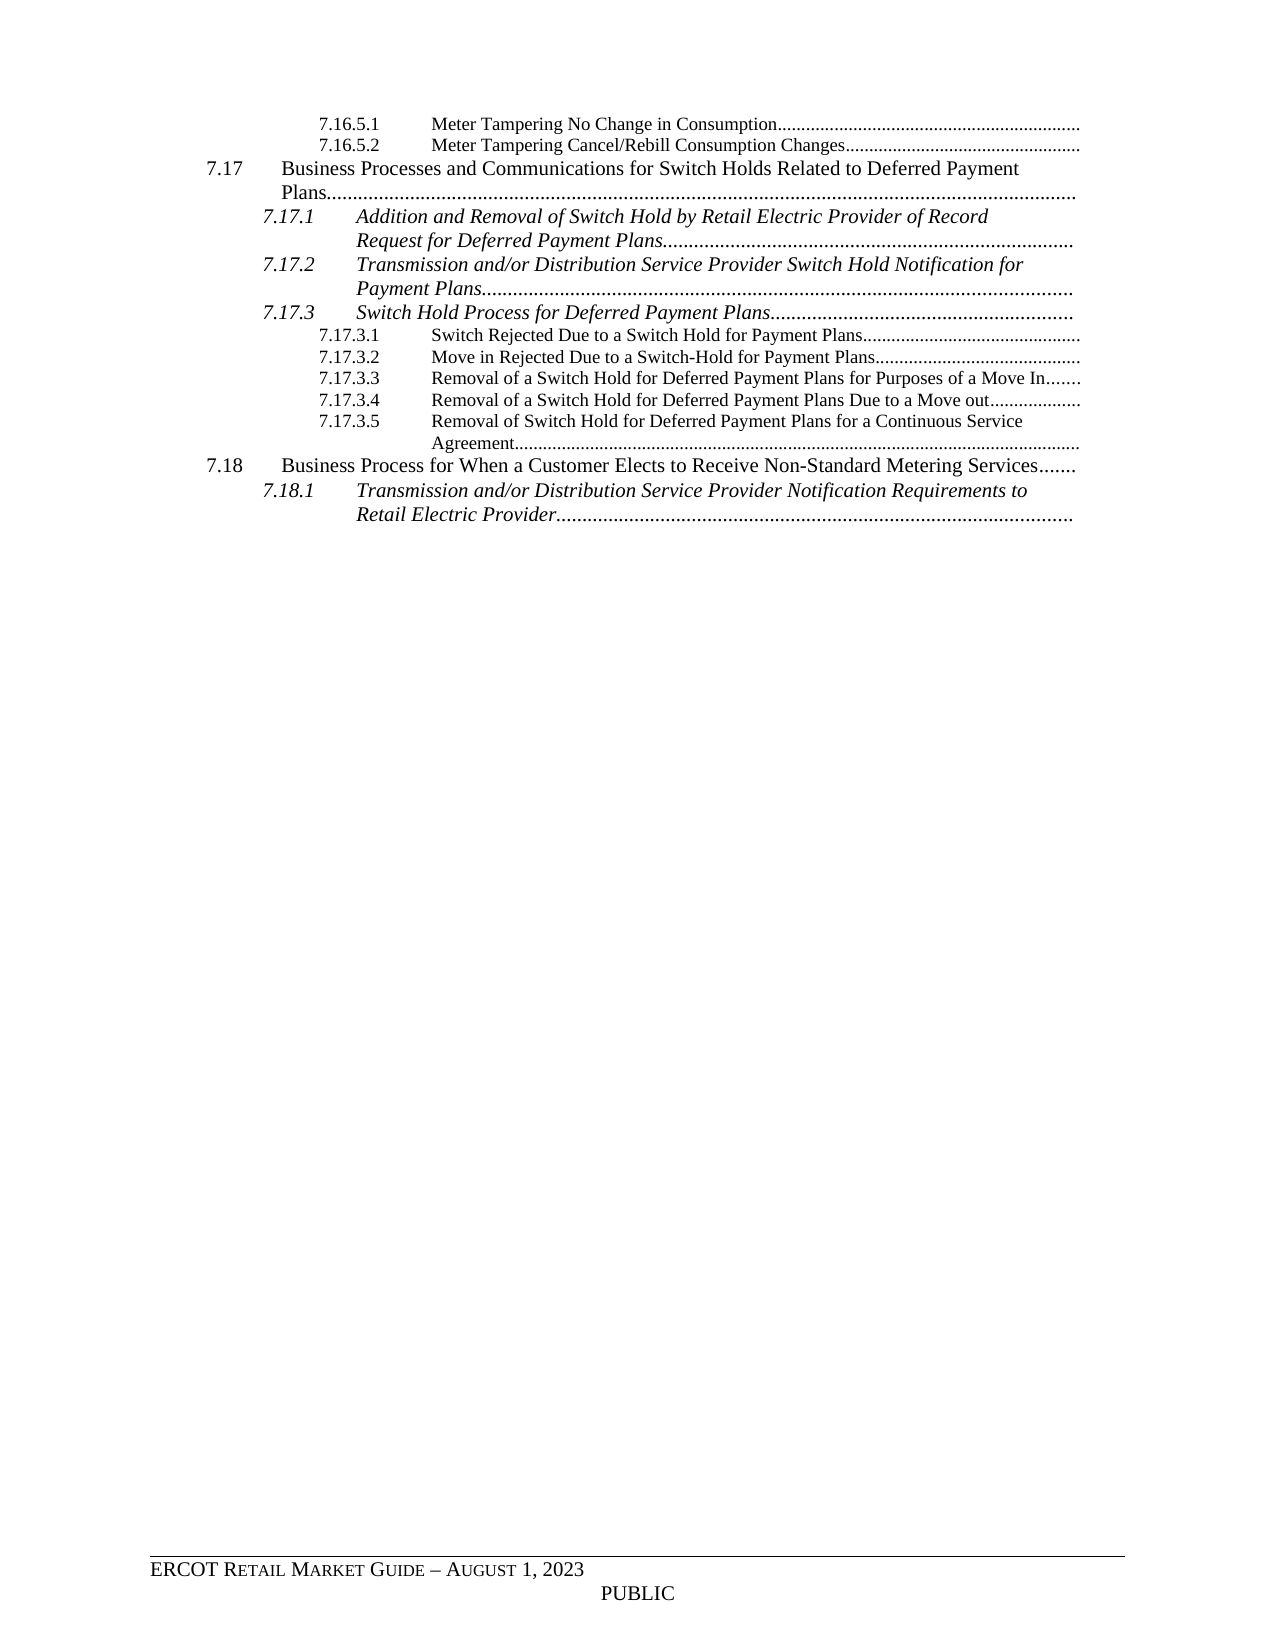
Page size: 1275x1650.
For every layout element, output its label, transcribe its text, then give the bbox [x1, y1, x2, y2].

text 7.17.3.3 Removal of a Switch Hold for Deferred Payment Plans for Purposes of a Move In 7-106 [319, 367, 1050, 389]
text 7.18.1 Transmission and/or Distribution Service Provider Notification Requirements to Retail Electric Provider 7-113 [262, 477, 1050, 526]
text 7.17.3.1 Switch Rejected Due to a Switch Hold for Payment Plans 7-106 [319, 324, 1050, 346]
text 7.17.3.5 Removal of Switch Hold for Deferred Payment Plans for a Continuous Service Agreement 7-112 [319, 410, 1050, 453]
text 7.16.5.2 Meter Tampering Cancel/Rebill Consumption Changes 7-104 [319, 134, 1050, 156]
text 7.17.3.2 Move in Rejected Due to a Switch-Hold for Payment Plans 7-106 [319, 346, 1050, 367]
text 7.16.5.1 Meter Tampering No Change in Consumption 7-104 [319, 112, 1050, 134]
text 7.18 Business Process for When a Customer Elects to Receive Non-Standard Metering Services 7-113 [206, 453, 1050, 477]
text 7.17 Business Processes and Communications for Switch Holds Related to Deferred Payment Plans 7-105 [206, 156, 1050, 204]
text 7.17.1 Addition and Removal of Switch Hold by Retail Electric Provider of Record Request for Deferred Payment Plans 7-105 [262, 204, 1050, 252]
text 7.17.3.4 Removal of a Switch Hold for Deferred Payment Plans Due to a Move out 7-112 [319, 389, 1050, 410]
text 7.17.3 Switch Hold Process for Deferred Payment Plans 7-106 [262, 300, 1050, 324]
text 7.17.2 Transmission and/or Distribution Service Provider Switch Hold Notification for Payment Plans 7-105 [262, 252, 1050, 300]
